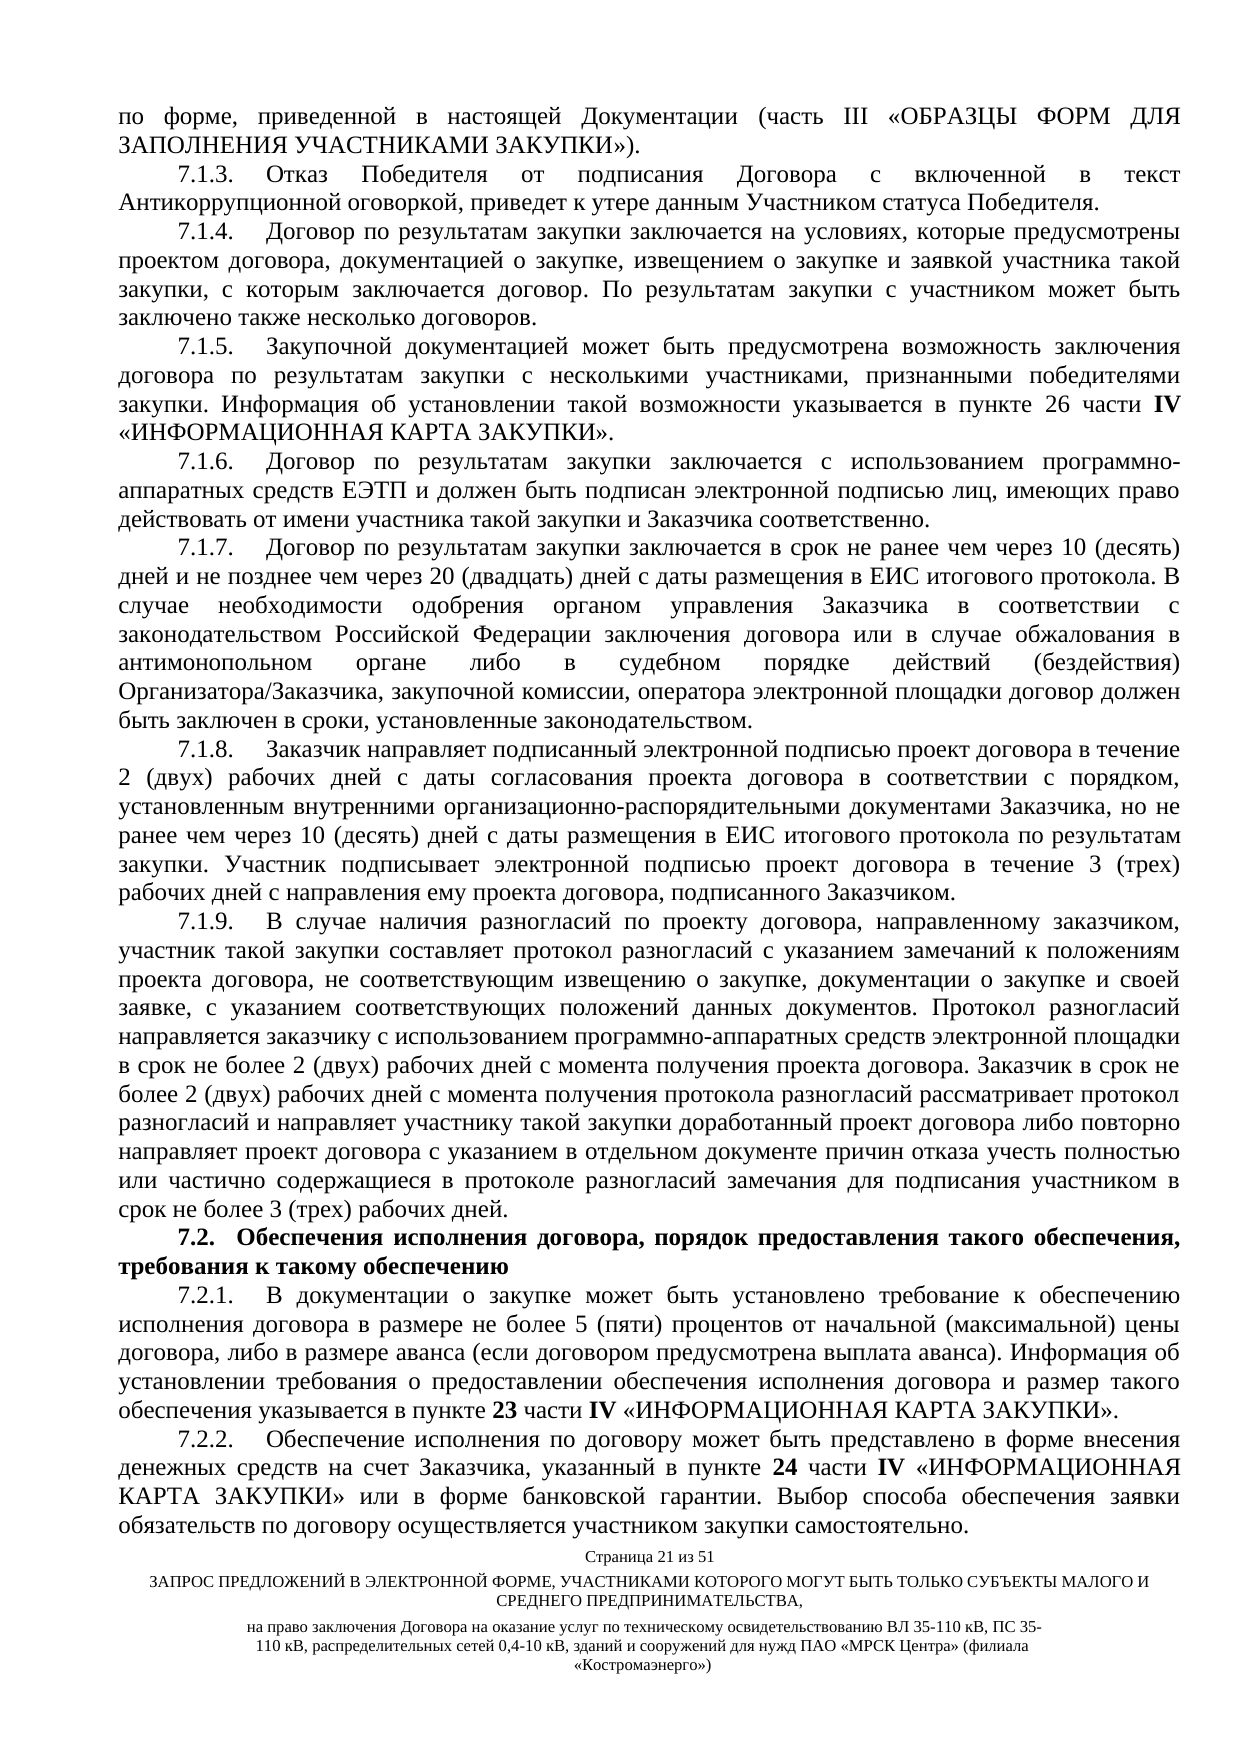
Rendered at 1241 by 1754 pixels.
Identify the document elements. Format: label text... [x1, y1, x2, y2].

subtitle Заказчик направляет подписанный электронной подписью проект договора в течение 2 (двух) рабочих дней с даты согласования проекта договора в соответствии с порядком, установленным внутренними организационно-распорядительными документами Заказчика, но не ранее чем через 10 (десять) дней с даты размещения в ЕИС итогового протокола по результатам закупки. Участник подписывает электронной подписью проект договора в течение 3 (трех) рабочих дней с направления ему проекта договора, подписанного Заказчиком. [118, 734, 1181, 906]
subtitle Обеспечения исполнения договора, порядок предоставления такого обеспечения, требования к такому обеспечению [118, 1222, 1181, 1280]
subtitle В документации о закупке может быть установлено требование к обеспечению исполнения договора в размере не более 5 (пяти) процентов от начальной (максимальной) цены договора, либо в размере аванса (если договором предусмотрена выплата аванса). Информация об установлении требования о предоставлении обеспечения исполнения договора и размер такого обеспечения указывается в пункте 23 части IV «ИНФОРМАЦИОННАЯ КАРТА ЗАКУПКИ». [118, 1280, 1181, 1424]
subtitle Закупочной документацией может быть предусмотрена возможность заключения договора по результатам закупки с несколькими участниками, признанными победителями закупки. Информация об установлении такой возможности указывается в пункте 26 части IV «ИНФОРМАЦИОННАЯ КАРТА ЗАКУПКИ». [118, 331, 1181, 446]
subtitle В случае наличия разногласий по проекту договора, направленному заказчиком, участник такой закупки составляет протокол разногласий с указанием замечаний к положениям проекта договора, не соответствующим извещению о закупке, документации о закупке и своей заявке, с указанием соответствующих положений данных документов. Протокол разногласий направляется заказчику с использованием программно-аппаратных средств электронной площадки в срок не более 2 (двух) рабочих дней с момента получения проекта договора. Заказчик в срок не более 2 (двух) рабочих дней с момента получения протокола разногласий рассматривает протокол разногласий и направляет участнику такой закупки доработанный проект договора либо повторно направляет проект договора с указанием в отдельном документе причин отказа учесть полностью или частично содержащиеся в протоколе разногласий замечания для подписания участником в срок не более 3 (трех) рабочих дней. [118, 906, 1181, 1222]
subtitle Договор по результатам закупки заключается на условиях, которые предусмотрены проектом договора, документацией о закупке, извещением о закупке и заявкой участника такой закупки, с которым заключается договор. По результатам закупки с участником может быть заключено также несколько договоров. [118, 216, 1181, 331]
subtitle Договор по результатам закупки заключается с использованием программно-аппаратных средств ЕЭТП и должен быть подписан электронной подписью лиц, имеющих право действовать от имени участника такой закупки и Заказчика соответственно. [118, 446, 1181, 532]
subtitle Договор по результатам закупки заключается в срок не ранее чем через 10 (десять) дней и не позднее чем через 20 (двадцать) дней с даты размещения в ЕИС итогового протокола. В случае необходимости одобрения органом управления Заказчика в соответствии с законодательством Российской Федерации заключения договора или в случае обжалования в антимонопольном органе либо в судебном порядке действий (бездействия) Организатора/Заказчика, закупочной комиссии, оператора электронной площадки договор должен быть заключен в сроки, установленные законодательством. [118, 532, 1181, 734]
subtitle Обеспечение исполнения по договору может быть представлено в форме внесения денежных средств на счет Заказчика, указанный в пункте 24 части IV «ИНФОРМАЦИОННАЯ КАРТА ЗАКУПКИ» или в форме банковской гарантии. Выбор способа обеспечения заявки обязательств по договору осуществляется участником закупки самостоятельно. [118, 1424, 1181, 1539]
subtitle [118, 101, 1181, 159]
subtitle Отказ Победителя от подписания Договора с включенной в текст Антикоррупционной оговоркой, приведет к утере данным Участником статуса Победителя. [118, 159, 1181, 216]
